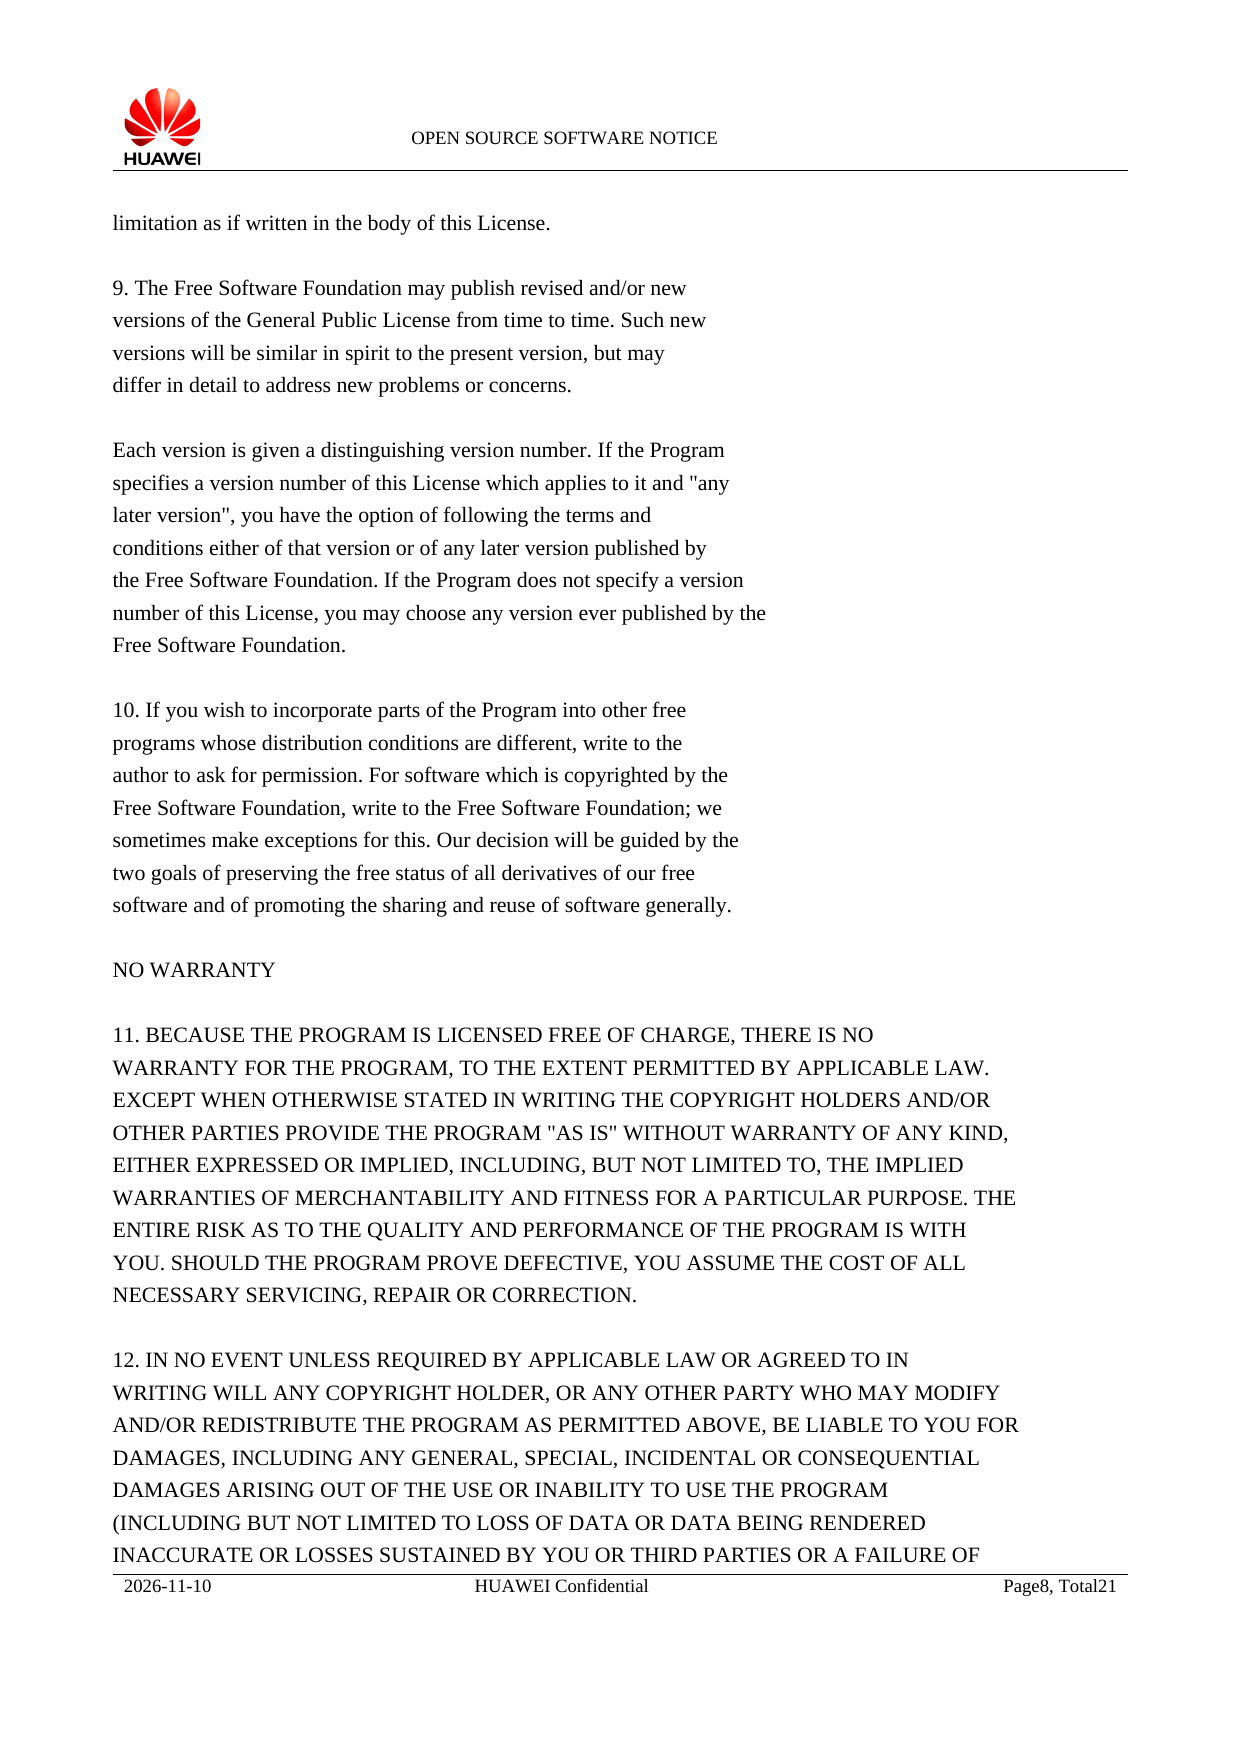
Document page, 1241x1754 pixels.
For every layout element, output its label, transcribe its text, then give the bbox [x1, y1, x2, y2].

text DAMAGES, INCLUDING ANY GENERAL, SPECIAL, INCIDENTAL OR CONSEQUENTIAL [112, 1441, 1128, 1474]
text two goals of preserving the free status of all derivatives of our free [112, 856, 1128, 889]
text the Free Software Foundation. If the Program does not specify a version [112, 564, 1128, 596]
text conditions either of that version or of any later version published by [112, 531, 1128, 564]
text (INCLUDING BUT NOT LIMITED TO LOSS OF DATA OR DATA BEING RENDERED [112, 1506, 1128, 1539]
text ENTIRE RISK AS TO THE QUALITY AND PERFORMANCE OF THE PROGRAM IS WITH [112, 1214, 1128, 1246]
text author to ask for permission. For software which is copyrighted by the [112, 759, 1128, 791]
text differ in detail to address new problems or concerns. [112, 369, 1128, 401]
text DAMAGES ARISING OUT OF THE USE OR INABILITY TO USE THE PROGRAM [112, 1474, 1128, 1506]
text limitation as if written in the body of this License. [112, 206, 1128, 239]
text EXCEPT WHEN OTHERWISE STATED IN WRITING THE COPYRIGHT HOLDERS AND/OR [112, 1084, 1128, 1116]
text Free Software Foundation. [112, 629, 1128, 661]
text 10. If you wish to incorporate parts of the Program into other free [112, 694, 1128, 726]
text 12. IN NO EVENT UNLESS REQUIRED BY APPLICABLE LAW OR AGREED TO IN [112, 1344, 1128, 1376]
text sometimes make exceptions for this. Our decision will be guided by the [112, 824, 1128, 856]
text NO WARRANTY [112, 954, 1128, 986]
text WARRANTY FOR THE PROGRAM, TO THE EXTENT PERMITTED BY APPLICABLE LAW. [112, 1051, 1128, 1084]
text Each version is given a distinguishing version number. If the Program [112, 434, 1128, 466]
text WARRANTIES OF MERCHANTABILITY AND FITNESS FOR A PARTICULAR PURPOSE. THE [112, 1181, 1128, 1214]
text number of this License, you may choose any version ever published by the [112, 596, 1128, 629]
text software and of promoting the sharing and reuse of software generally. [112, 889, 1128, 921]
text YOU. SHOULD THE PROGRAM PROVE DEFECTIVE, YOU ASSUME THE COST OF ALL [112, 1246, 1128, 1279]
text OTHER PARTIES PROVIDE THE PROGRAM "AS IS" WITHOUT WARRANTY OF ANY KIND, [112, 1116, 1128, 1149]
text NECESSARY SERVICING, REPAIR OR CORRECTION. [112, 1279, 1128, 1311]
text later version", you have the option of following the terms and [112, 499, 1128, 531]
text specifies a version number of this License which applies to it and "any [112, 466, 1128, 499]
text 9. The Free Software Foundation may publish revised and/or new [112, 271, 1128, 304]
text EITHER EXPRESSED OR IMPLIED, INCLUDING, BUT NOT LIMITED TO, THE IMPLIED [112, 1149, 1128, 1181]
text Free Software Foundation, write to the Free Software Foundation; we [112, 791, 1128, 824]
text AND/OR REDISTRIBUTE THE PROGRAM AS PERMITTED ABOVE, BE LIABLE TO YOU FOR [112, 1409, 1128, 1441]
text 11. BECAUSE THE PROGRAM IS LICENSED FREE OF CHARGE, THERE IS NO [112, 1019, 1128, 1051]
text WRITING WILL ANY COPYRIGHT HOLDER, OR ANY OTHER PARTY WHO MAY MODIFY [112, 1376, 1128, 1409]
text versions will be similar in spirit to the present version, but may [112, 336, 1128, 369]
text versions of the General Public License from time to time. Such new [112, 304, 1128, 336]
picture [124, 88, 201, 165]
text programs whose distribution conditions are different, write to the [112, 726, 1128, 759]
text INACCURATE OR LOSSES SUSTAINED BY YOU OR THIRD PARTIES OR A FAILURE OF [112, 1539, 1128, 1571]
